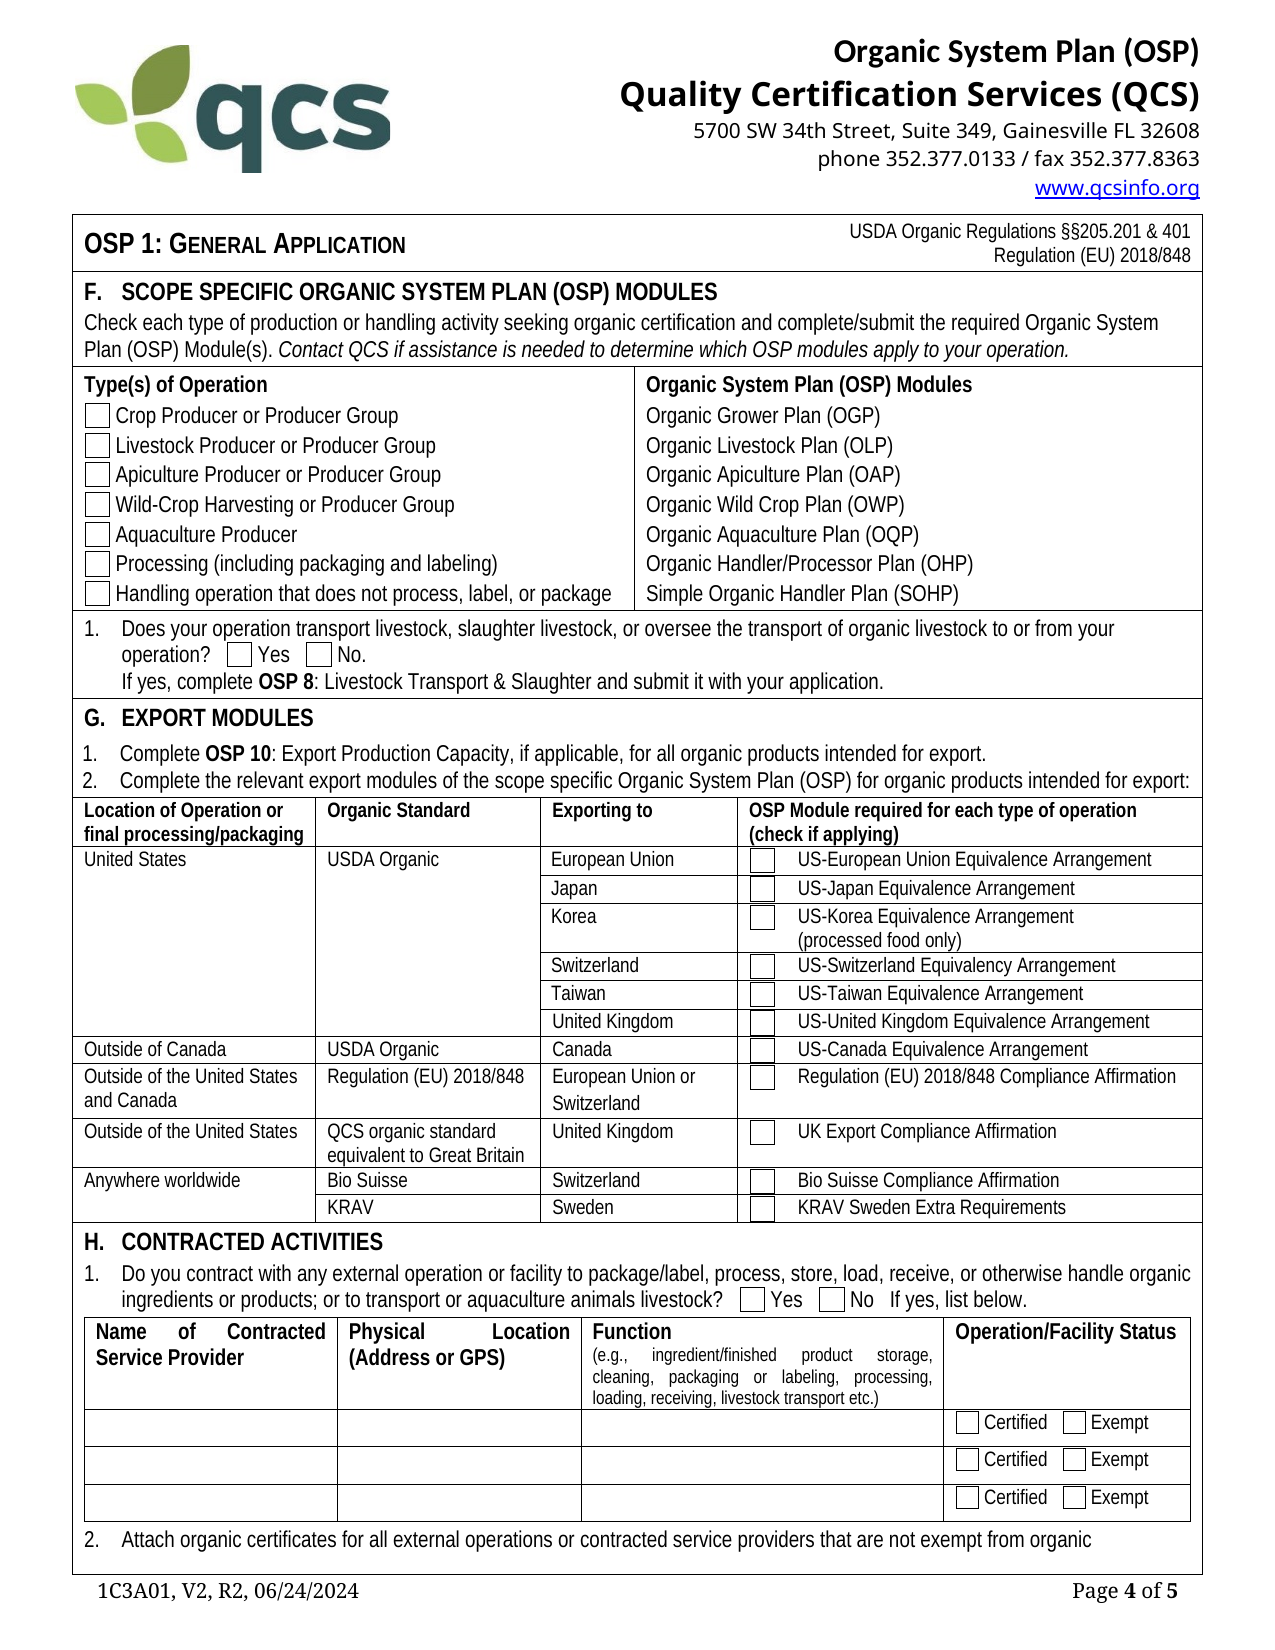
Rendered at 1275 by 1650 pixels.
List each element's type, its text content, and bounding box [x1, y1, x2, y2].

table_cell Organic Apiculture Plan (OAP) [635, 461, 1202, 491]
table_cell Location of Operation or final processing/packaging [73, 798, 315, 846]
table_cell Switzerland [541, 1168, 737, 1194]
table_cell Outside of the United States [73, 1119, 315, 1167]
table_cell KRAV Sweden Extra Requirements [786, 1195, 1202, 1222]
table_cell Regulation (EU) 2018/848 [316, 1064, 540, 1118]
table_cell Apiculture Producer or Producer Group [73, 461, 634, 491]
table_cell [738, 904, 786, 952]
table_cell USDA Organic [316, 847, 540, 1036]
table_cell [738, 1168, 786, 1194]
table_cell Taiwan [541, 981, 737, 1008]
table_cell Crop Producer or Producer Group [73, 402, 634, 432]
table_cell US-European Union Equivalence Arrangement [786, 847, 1202, 874]
table_cell [738, 847, 786, 874]
table_cell Organic Aquaculture Plan (OQP) [635, 521, 1202, 550]
table_cell Canada [541, 1037, 737, 1063]
table_cell Anywhere worldwide [73, 1168, 315, 1222]
table_cell US-Japan Equivalence Arrangement [786, 876, 1202, 903]
table_cell US-Switzerland Equivalency Arrangement [786, 953, 1202, 980]
table_cell [738, 1037, 786, 1063]
table_cell Organic Grower Plan (OGP) [635, 402, 1202, 432]
table_cell United States [73, 847, 315, 1036]
table_cell Organic Livestock Plan (OLP) [635, 432, 1202, 461]
table_header USDA Organic Regulations §§205.201 & 401 Regulation (EU) 2018/848 [591, 215, 1202, 271]
table_cell Organic System Plan (OSP) Modules [635, 367, 1202, 402]
table_cell Simple Organic Handler Plan (SOHP) [635, 580, 1202, 610]
table_cell Does your operation transport livestock, slaughter livestock, or oversee the transport of organic livestock to or from your operation? Yes No. If yes, complete OSP 8: Livestock Transport & Slaughter and submit it with your application. [73, 611, 1202, 698]
table_cell QCS organic standard equivalent to Great Britain [316, 1119, 540, 1167]
table_cell United Kingdom [541, 1119, 737, 1167]
table_cell Switzerland [541, 953, 737, 980]
table_cell [738, 981, 786, 1008]
table_cell US-Taiwan Equivalence Arrangement [786, 981, 1202, 1008]
table_cell [751, 1011, 774, 1035]
table_cell Sweden [541, 1195, 737, 1222]
table_cell Bio Suisse [316, 1168, 540, 1194]
table_cell Handling operation that does not process, label, or package [73, 580, 634, 610]
table_cell European Union [541, 847, 737, 874]
table_cell Wild-Crop Harvesting or Producer Group [73, 491, 634, 521]
table_cell [738, 1010, 750, 1036]
table_cell [738, 1064, 786, 1118]
table_cell [738, 953, 786, 980]
table_cell OSP Module required for each type of operation (check if applying) [738, 798, 1202, 846]
table_cell Outside of Canada [73, 1037, 315, 1063]
picture [75, 45, 390, 173]
table_cell US-Canada Equivalence Arrangement [786, 1037, 1202, 1063]
table_header OSP 1: General Application [73, 215, 591, 271]
table_cell Complete OSP 10: Export Production Capacity, if applicable, for all organic products intended for export. Complete the relevant export modules of the scope specific Organic System Plan (OSP) for organic products intended for export: [73, 736, 1202, 797]
table_cell [738, 1195, 786, 1222]
table_cell Organic Wild Crop Plan (OWP) [635, 491, 1202, 521]
table_cell EXPORT MODULES [73, 699, 1202, 736]
table_cell KRAV [316, 1195, 540, 1222]
table_cell Livestock Producer or Producer Group [73, 432, 634, 461]
table_cell US-Korea Equivalence Arrangement (processed food only) [786, 904, 1202, 952]
table_cell Processing (including packaging and labeling) [73, 550, 634, 580]
table_cell Japan [541, 876, 737, 903]
table_cell [738, 876, 786, 903]
table_cell USDA Organic [316, 1037, 540, 1063]
table_cell SCOPE SPECIFIC ORGANIC SYSTEM PLAN (OSP) MODULES Check each type of production or handling activity seeking organic certification and complete/submit the required Organic System Plan (OSP) Module(s). Contact QCS if assistance is needed to determine which OSP modules apply to your operation. [73, 272, 1202, 366]
table_cell Korea [541, 904, 737, 952]
table_cell Outside of the United States and Canada [73, 1064, 315, 1118]
table_cell [775, 1010, 786, 1036]
table_cell Organic Standard [316, 798, 540, 846]
table_cell Type(s) of Operation [73, 367, 634, 402]
table_cell United Kingdom [541, 1010, 737, 1036]
table_cell UK Export Compliance Affirmation [786, 1119, 1202, 1167]
table_cell European Union or Switzerland [541, 1064, 737, 1118]
table_cell [738, 1119, 786, 1167]
table_cell Aquaculture Producer [73, 521, 634, 550]
table_cell Exporting to [541, 798, 737, 846]
table_cell Regulation (EU) 2018/848 Compliance Affirmation [786, 1064, 1202, 1118]
table_cell US-United Kingdom Equivalence Arrangement [786, 1010, 1202, 1036]
table_cell Organic Handler/Processor Plan (OHP) [635, 550, 1202, 580]
table_cell Bio Suisse Compliance Affirmation [786, 1168, 1202, 1194]
